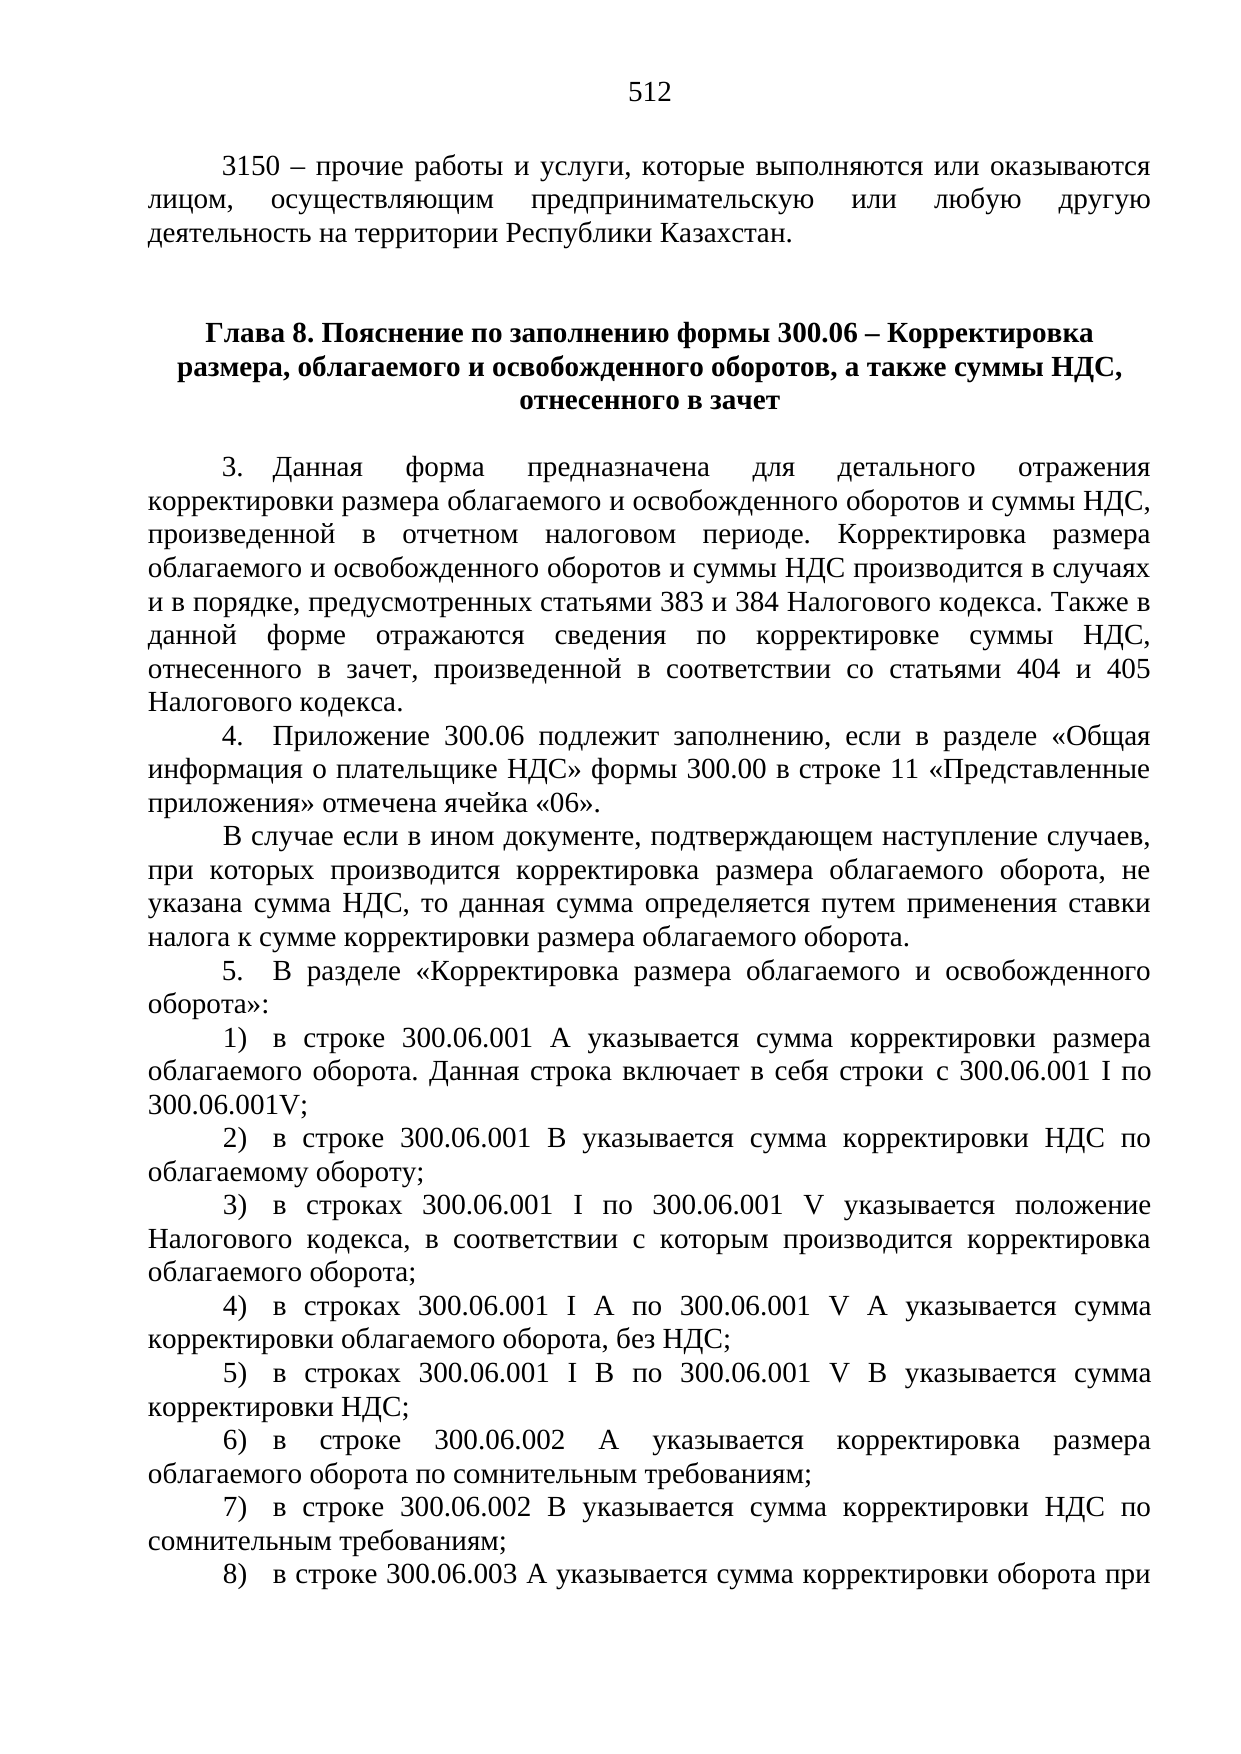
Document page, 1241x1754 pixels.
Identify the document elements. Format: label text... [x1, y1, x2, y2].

list в строках 300.06.001 I В по 300.06.001 V В указывается сумма корректировки НДС; [148, 1355, 1152, 1422]
text 3150 – прочие работы и услуги, которые выполняются или оказываются лицом, осуществляющим предпринимательскую или любую другую деятельность на территории Республики Казахстан. [148, 148, 1152, 248]
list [148, 1556, 1152, 1590]
list В разделе «Корректировка размера облагаемого и освобожденного оборота»: [148, 953, 1152, 1020]
list Приложение 300.06 подлежит заполнению, если в разделе «Общая информация о плательщике НДС» формы 300.00 в строке 11 «Представленные приложения» отмечена ячейка «06». [148, 718, 1152, 818]
list в строках 300.06.001 I по 300.06.001 V указывается положение Налогового кодекса, в соответствии с которым производится корректировка облагаемого оборота; [148, 1187, 1152, 1288]
text В случае если в ином документе, подтверждающем наступление случаев, при которых производится корректировка размера облагаемого оборота, не указана сумма НДС, то данная сумма определяется путем применения ставки налога к сумме корректировки размера облагаемого оборота. [148, 818, 1152, 953]
list в строках 300.06.001 I А по 300.06.001 V А указывается сумма корректировки облагаемого оборота, без НДС; [148, 1288, 1152, 1355]
list в строке 300.06.001 В указывается сумма корректировки НДС по облагаемому обороту; [148, 1120, 1152, 1187]
list в строке 300.06.002 А указывается корректировка размера облагаемого оборота по сомнительным требованиям; [148, 1422, 1152, 1489]
list Данная форма предназначена для детального отражения корректировки размера облагаемого и освобожденного оборотов и суммы НДС, произведенной в отчетном налоговом периоде. Корректировка размера облагаемого и освобожденного оборотов и суммы НДС производится в случаях и в порядке, предусмотренных статьями 383 и 384 Налогового кодекса. Также в данной форме отражаются сведения по корректировке суммы НДС, отнесенного в зачет, произведенной в соответствии со статьями 404 и 405 Налогового кодекса. [148, 449, 1152, 718]
list в строке 300.06.002 В указывается сумма корректировки НДС по сомнительным требованиям; [148, 1489, 1152, 1556]
text Глава 8. Пояснение по заполнению формы 300.06 – Корректировка размера, облагаемого и освобожденного оборотов, а также суммы НДС, отнесенного в зачет [148, 315, 1152, 416]
list в строке 300.06.001 А указывается сумма корректировки размера облагаемого оборота. Данная строка включает в себя строки c 300.06.001 I по 300.06.001V; [148, 1020, 1152, 1120]
